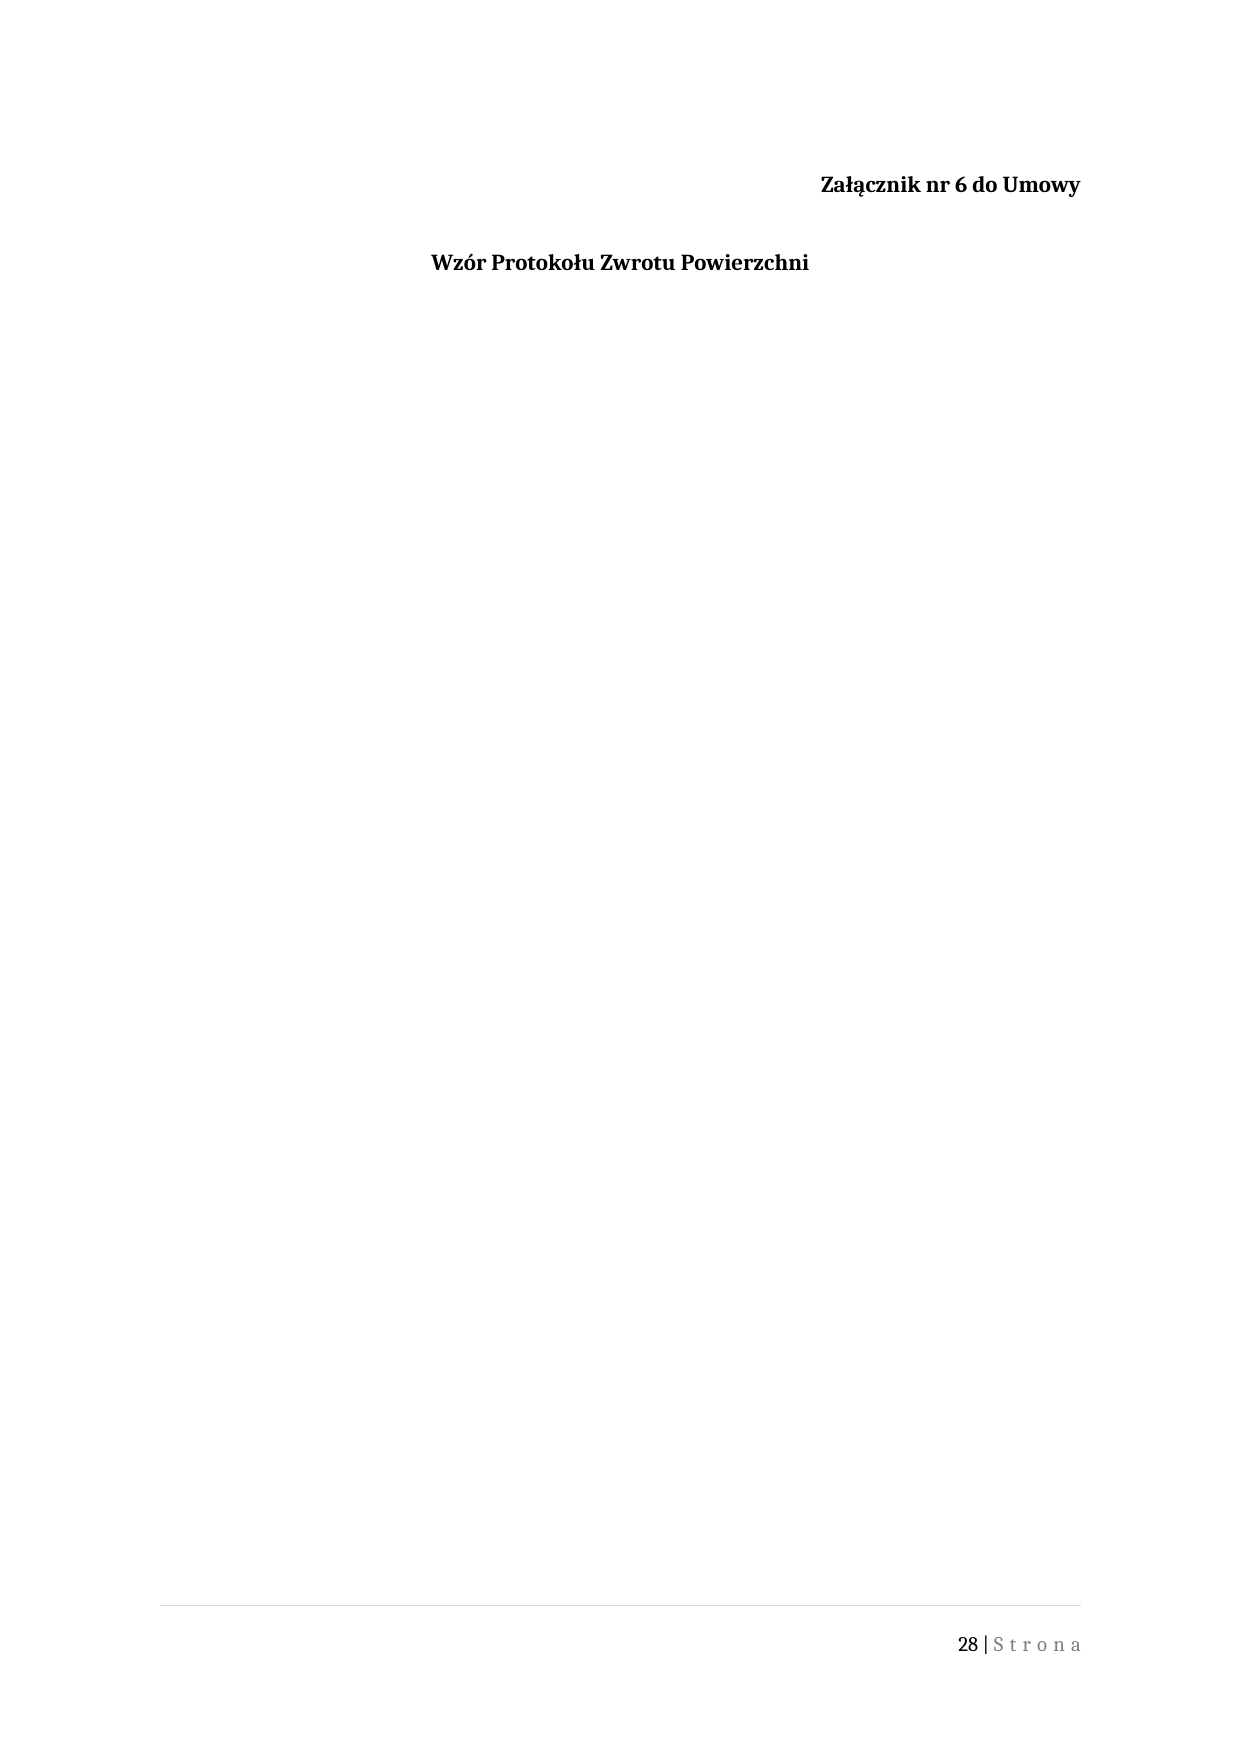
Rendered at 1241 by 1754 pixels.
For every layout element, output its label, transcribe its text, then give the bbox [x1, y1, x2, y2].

text Wzór Protokołu Zwrotu Powierzchni [159, 250, 1081, 276]
text Załącznik nr 6 do Umowy [159, 172, 1081, 198]
